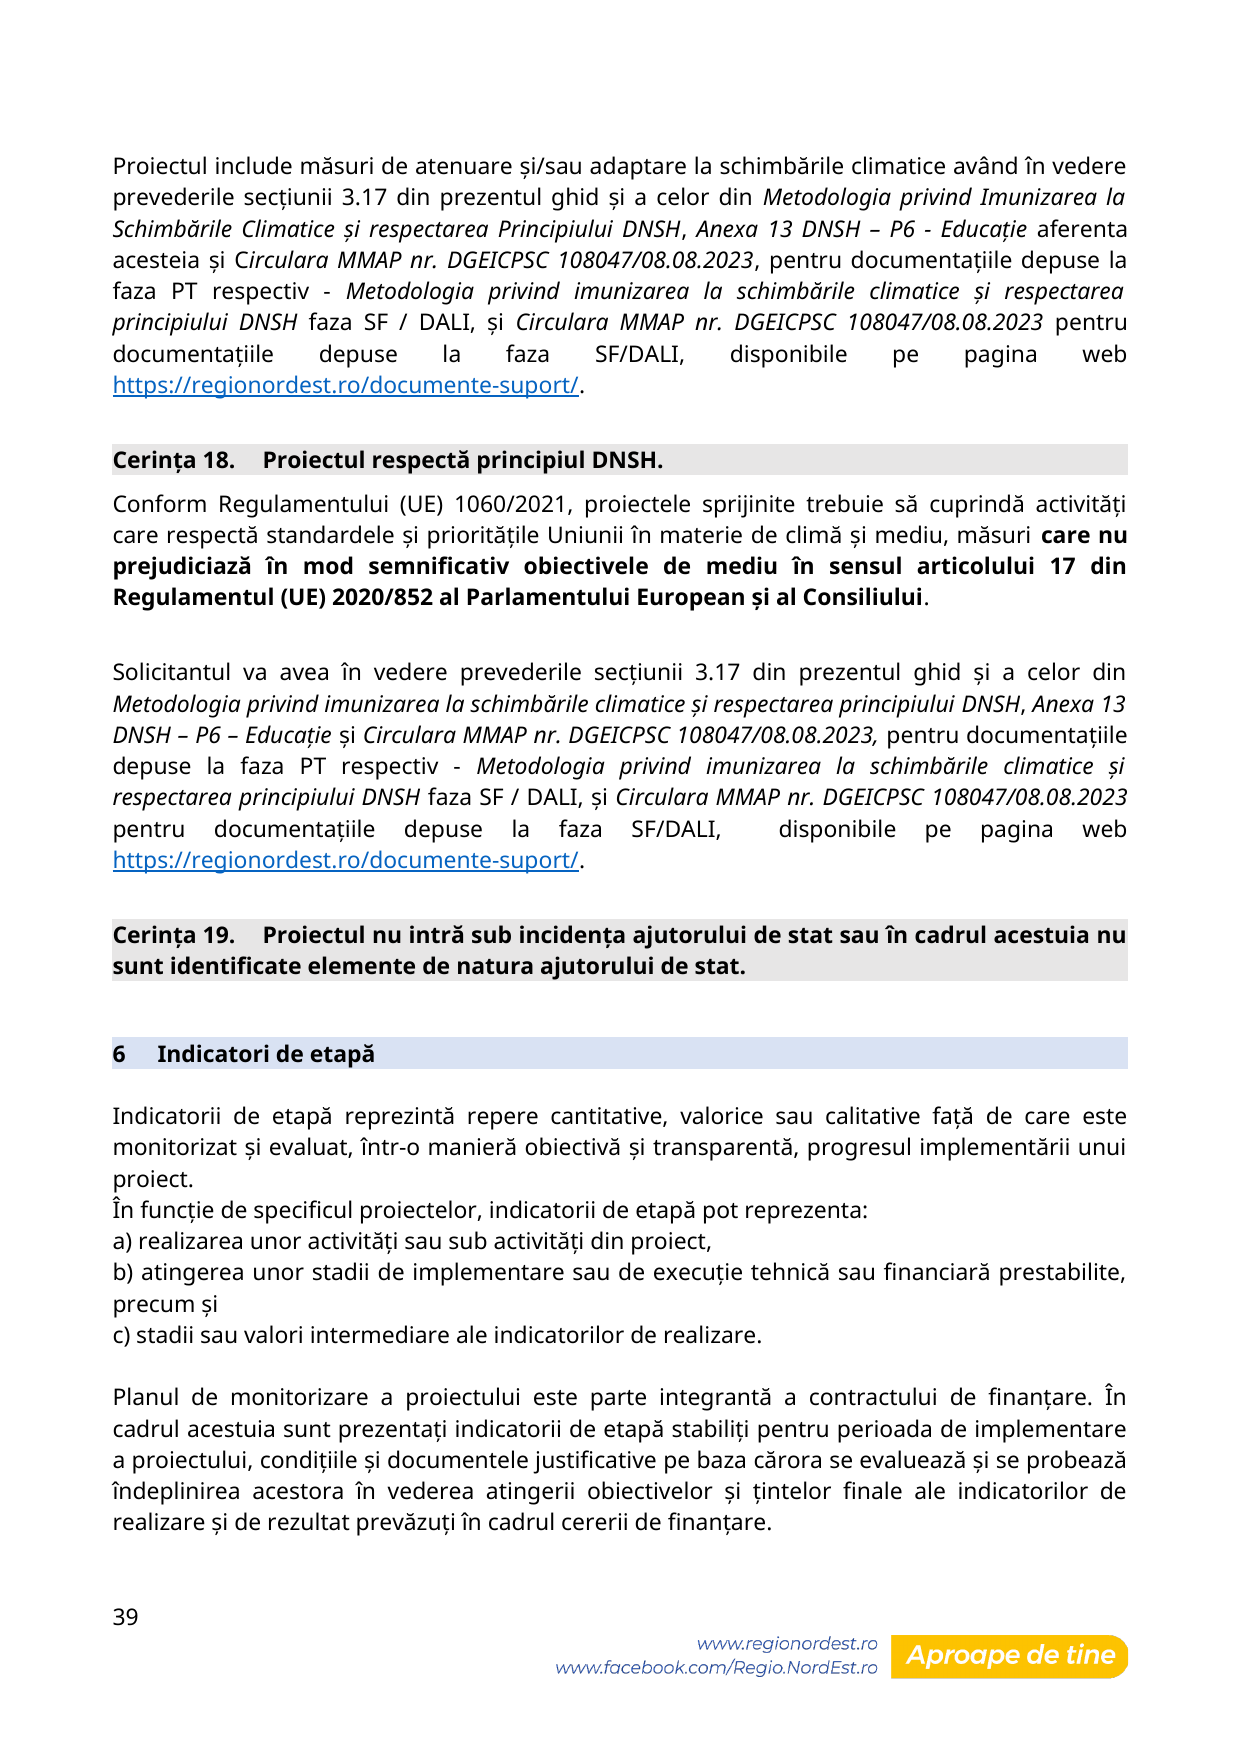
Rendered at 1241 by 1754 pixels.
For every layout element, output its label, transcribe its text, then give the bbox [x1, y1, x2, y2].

subtitle Indicatori de etapă [112, 1037, 1128, 1069]
text a) realizarea unor activități sau sub activități din proiect, [112, 1225, 1128, 1256]
text În funcție de specificul proiectelor, indicatorii de etapă pot reprezenta: [112, 1194, 1128, 1225]
text Planul de monitorizare a proiectului este parte integrantă a contractului de finanțare. În cadrul acestuia sunt prezentați indicatorii de etapă stabiliți pentru perioada de implementare a proiectului, condițiile și documentele justificative pe baza cărora se evaluează și se probează îndeplinirea acestora în vederea atingerii obiectivelor și țintelor finale ale indicatorilor de realizare și de rezultat prevăzuți în cadrul cererii de finanțare. [112, 1381, 1128, 1537]
text Conform Regulamentului (UE) 1060/2021, proiectele sprijinite trebuie să cuprindă activități care respectă standardele și prioritățile Uniunii în materie de climă și mediu, măsuri care nu prejudiciază în mod semnificativ obiectivele de mediu în sensul articolului 17 din Regulamentul (UE) 2020/852 al Parlamentului European și al Consiliului. [112, 487, 1128, 612]
text b) atingerea unor stadii de implementare sau de execuție tehnică sau financiară prestabilite, precum și [112, 1256, 1128, 1319]
text Proiectul include măsuri de atenuare și/sau adaptare la schimbările climatice având în vedere prevederile secțiunii 3.17 din prezentul ghid și a celor din Metodologia privind Imunizarea la Schimbările Climatice și respectarea Principiului DNSH, Anexa 13 DNSH – P6 - Educație aferenta acesteia și Circulara MMAP nr. DGEICPSC 108047/08.08.2023, pentru documentațiile depuse la faza PT respectiv - Metodologia privind imunizarea la schimbările climatice și respectarea principiului DNSH faza SF / DALI, și Circulara MMAP nr. DGEICPSC 108047/08.08.2023 pentru documentațiile depuse la faza SF/DALI, disponibile pe pagina web https://regionordest.ro/documente-suport/. [112, 150, 1128, 400]
text Indicatorii de etapă reprezintă repere cantitative, valorice sau calitative față de care este monitorizat și evaluat, într-o manieră obiectivă și transparentă, progresul implementării unui proiect. [112, 1100, 1128, 1194]
text Solicitantul va avea în vedere prevederile secțiunii 3.17 din prezentul ghid și a celor din Metodologia privind imunizarea la schimbările climatice și respectarea principiului DNSH, Anexa 13 DNSH – P6 – Educație și Circulara MMAP nr. DGEICPSC 108047/08.08.2023, pentru documentațiile depuse la faza PT respectiv - Metodologia privind imunizarea la schimbările climatice și respectarea principiului DNSH faza SF / DALI, și Circulara MMAP nr. DGEICPSC 108047/08.08.2023 pentru documentațiile depuse la faza SF/DALI, disponibile pe pagina web https://regionordest.ro/documente-suport/. [112, 656, 1128, 875]
picture [541, 1632, 1129, 1681]
list Proiectul nu intră sub incidența ajutorului de stat sau în cadrul acestuia nu sunt identificate elemente de natura ajutorului de stat. [112, 919, 1128, 981]
text c) stadii sau valori intermediare ale indicatorilor de realizare. [112, 1319, 1128, 1350]
list Proiectul respectă principiul DNSH. [112, 444, 1128, 475]
